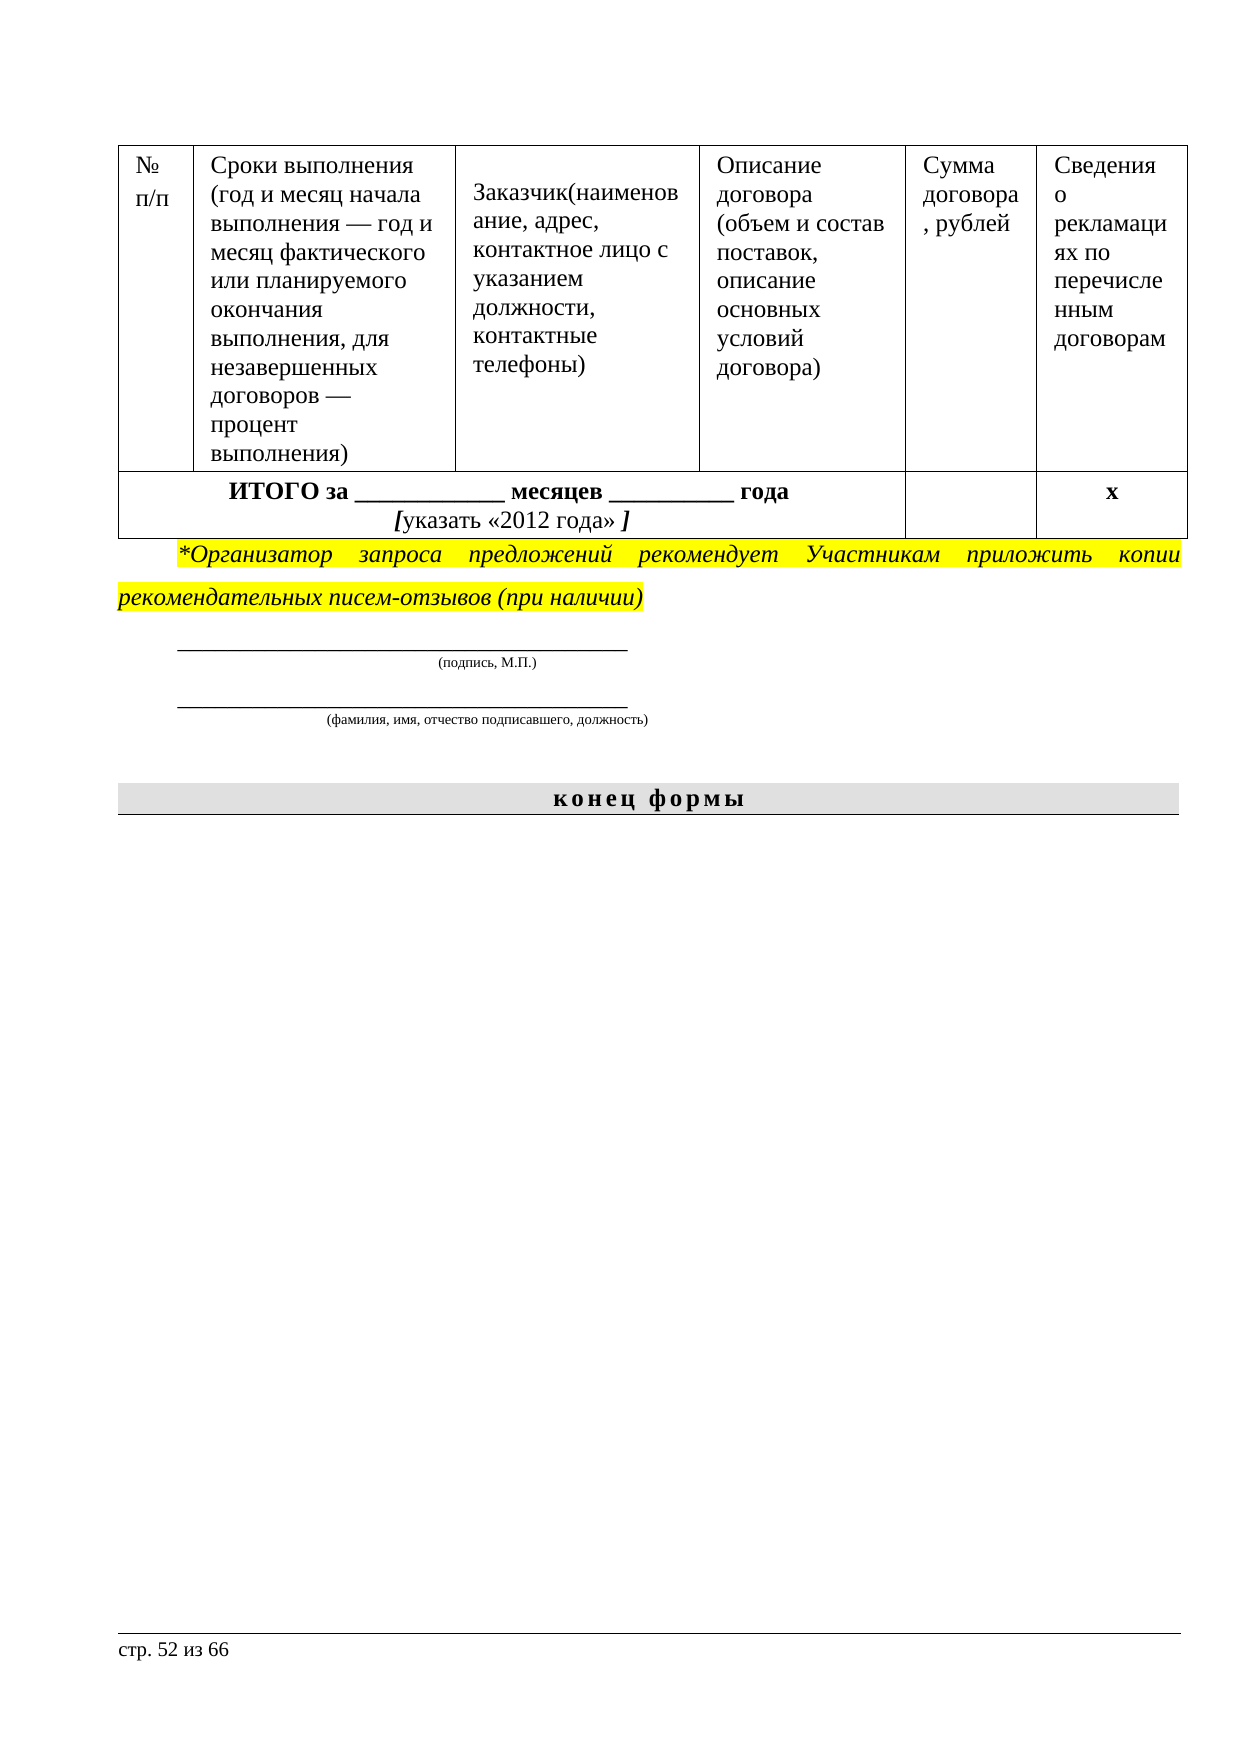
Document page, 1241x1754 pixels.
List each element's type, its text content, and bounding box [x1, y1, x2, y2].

table_header Описание договора (объем и состав поставок, описание основных условий договора) [700, 146, 905, 471]
text ____________________________________ [118, 625, 1181, 654]
text (подпись, М.П.) [118, 654, 797, 682]
table_header Сумма договора, рублей [906, 146, 1036, 471]
table_header Сроки выполнения (год и месяц начала выполнения — год и месяц фактического или планируемого окончания выполнения, для незавершенных договоров — процент выполнения) [194, 146, 455, 471]
table_header Сведения о рекламациях по перечисленным договорам [1037, 146, 1187, 471]
text *Организатор запроса предложений рекомендует Участникам приложить копии рекомендательных писем-отзывов (при наличии) [118, 539, 1181, 611]
text (фамилия, имя, отчество подписавшего, должность) [118, 711, 797, 740]
table_cell х [1037, 472, 1187, 538]
table_cell [906, 472, 1036, 538]
table_header № п/п [119, 146, 193, 471]
text конец формы [118, 783, 1179, 814]
text ____________________________________ [118, 682, 1181, 711]
table_header Заказчик(наименование, адрес, контактное лицо с указанием должности, контактные телефоны) [456, 146, 699, 471]
table_cell ИТОГО за ____________ месяцев __________ года [указать «2012 года» ] [119, 472, 905, 538]
